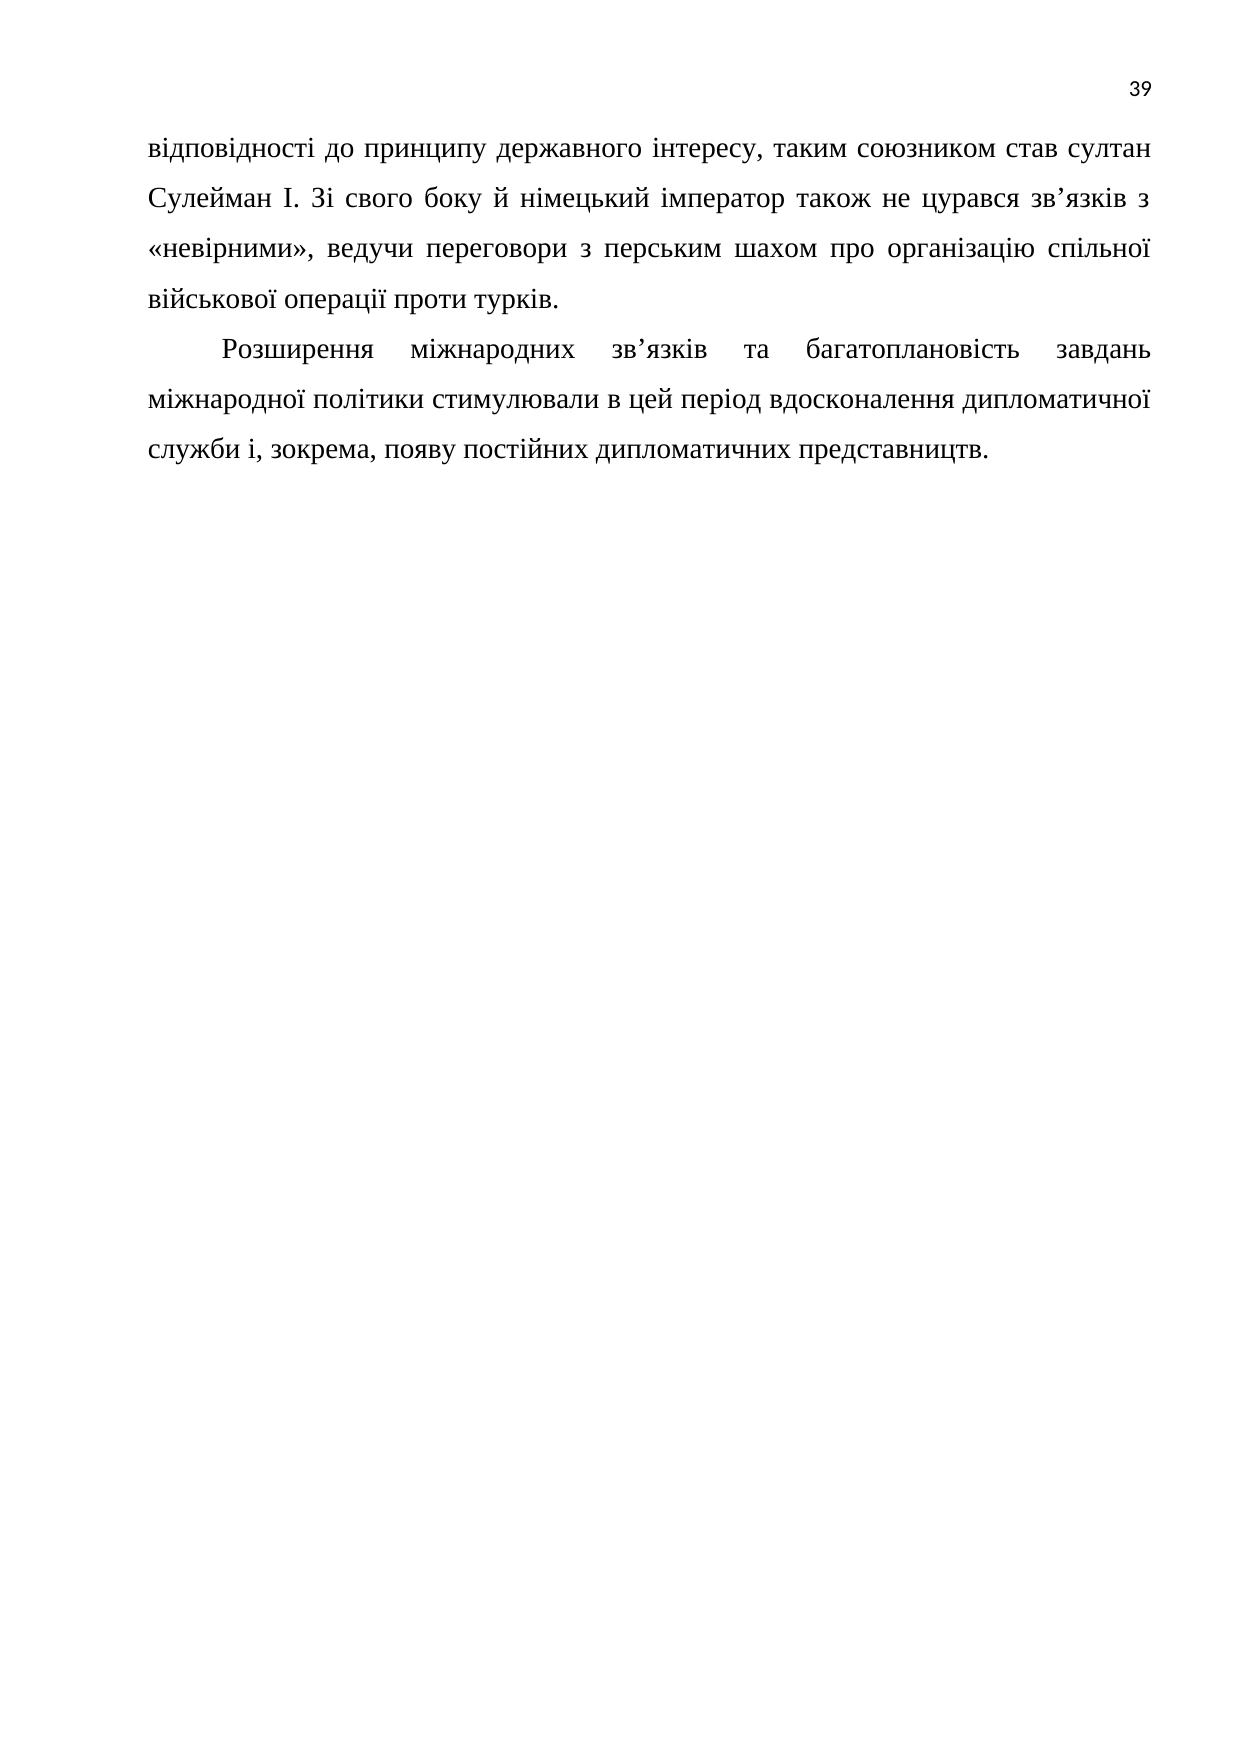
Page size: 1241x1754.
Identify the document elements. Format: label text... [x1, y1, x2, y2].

text Розширення міжнародних зв’язків та багатоплановість завдань міжнародної політики стимулювали в цей період вдосконалення дипломатичної служби і, зокрема, появу постійних дипломатичних представництв. [148, 331, 1152, 465]
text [148, 130, 1152, 314]
